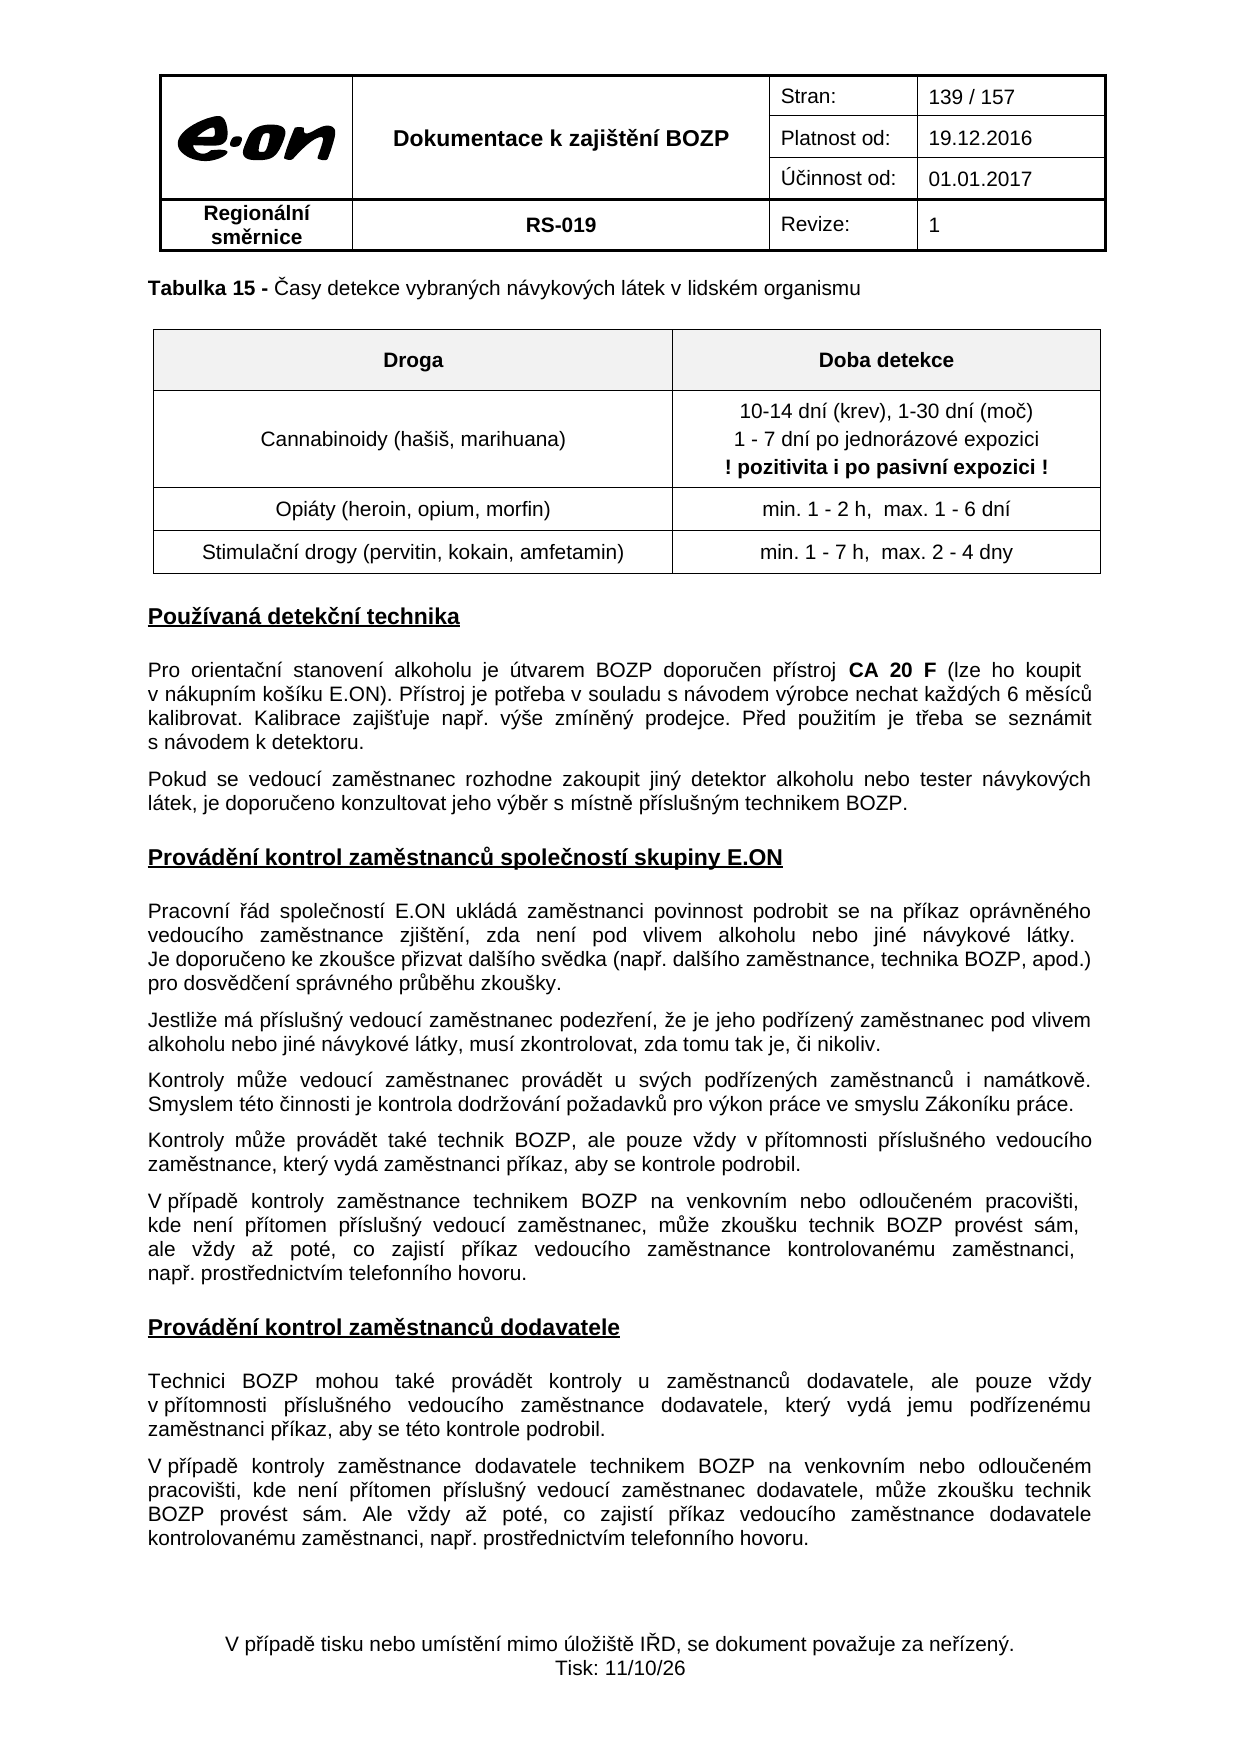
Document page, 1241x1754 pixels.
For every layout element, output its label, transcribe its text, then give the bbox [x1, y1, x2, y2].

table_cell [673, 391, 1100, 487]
text Pro orientační stanovení alkoholu je útvarem BOZP doporučen přístroj CA 20 F (lze ho koupit v nákupním košíku E.ON). Přístroj je potřeba v souladu s návodem výrobce nechat každých 6 měsíců kalibrovat. Kalibrace zajišťuje např. výše zmíněný prodejce. Před použitím je třeba se seznámit s návodem k detektoru. [148, 658, 1092, 754]
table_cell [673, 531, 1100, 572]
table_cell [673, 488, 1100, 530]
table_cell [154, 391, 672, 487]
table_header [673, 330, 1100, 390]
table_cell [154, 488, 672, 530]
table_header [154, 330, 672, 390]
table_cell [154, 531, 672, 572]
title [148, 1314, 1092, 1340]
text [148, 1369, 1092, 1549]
title Používaná detekční technika [148, 603, 1092, 629]
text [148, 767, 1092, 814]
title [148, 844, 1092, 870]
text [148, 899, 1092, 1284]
